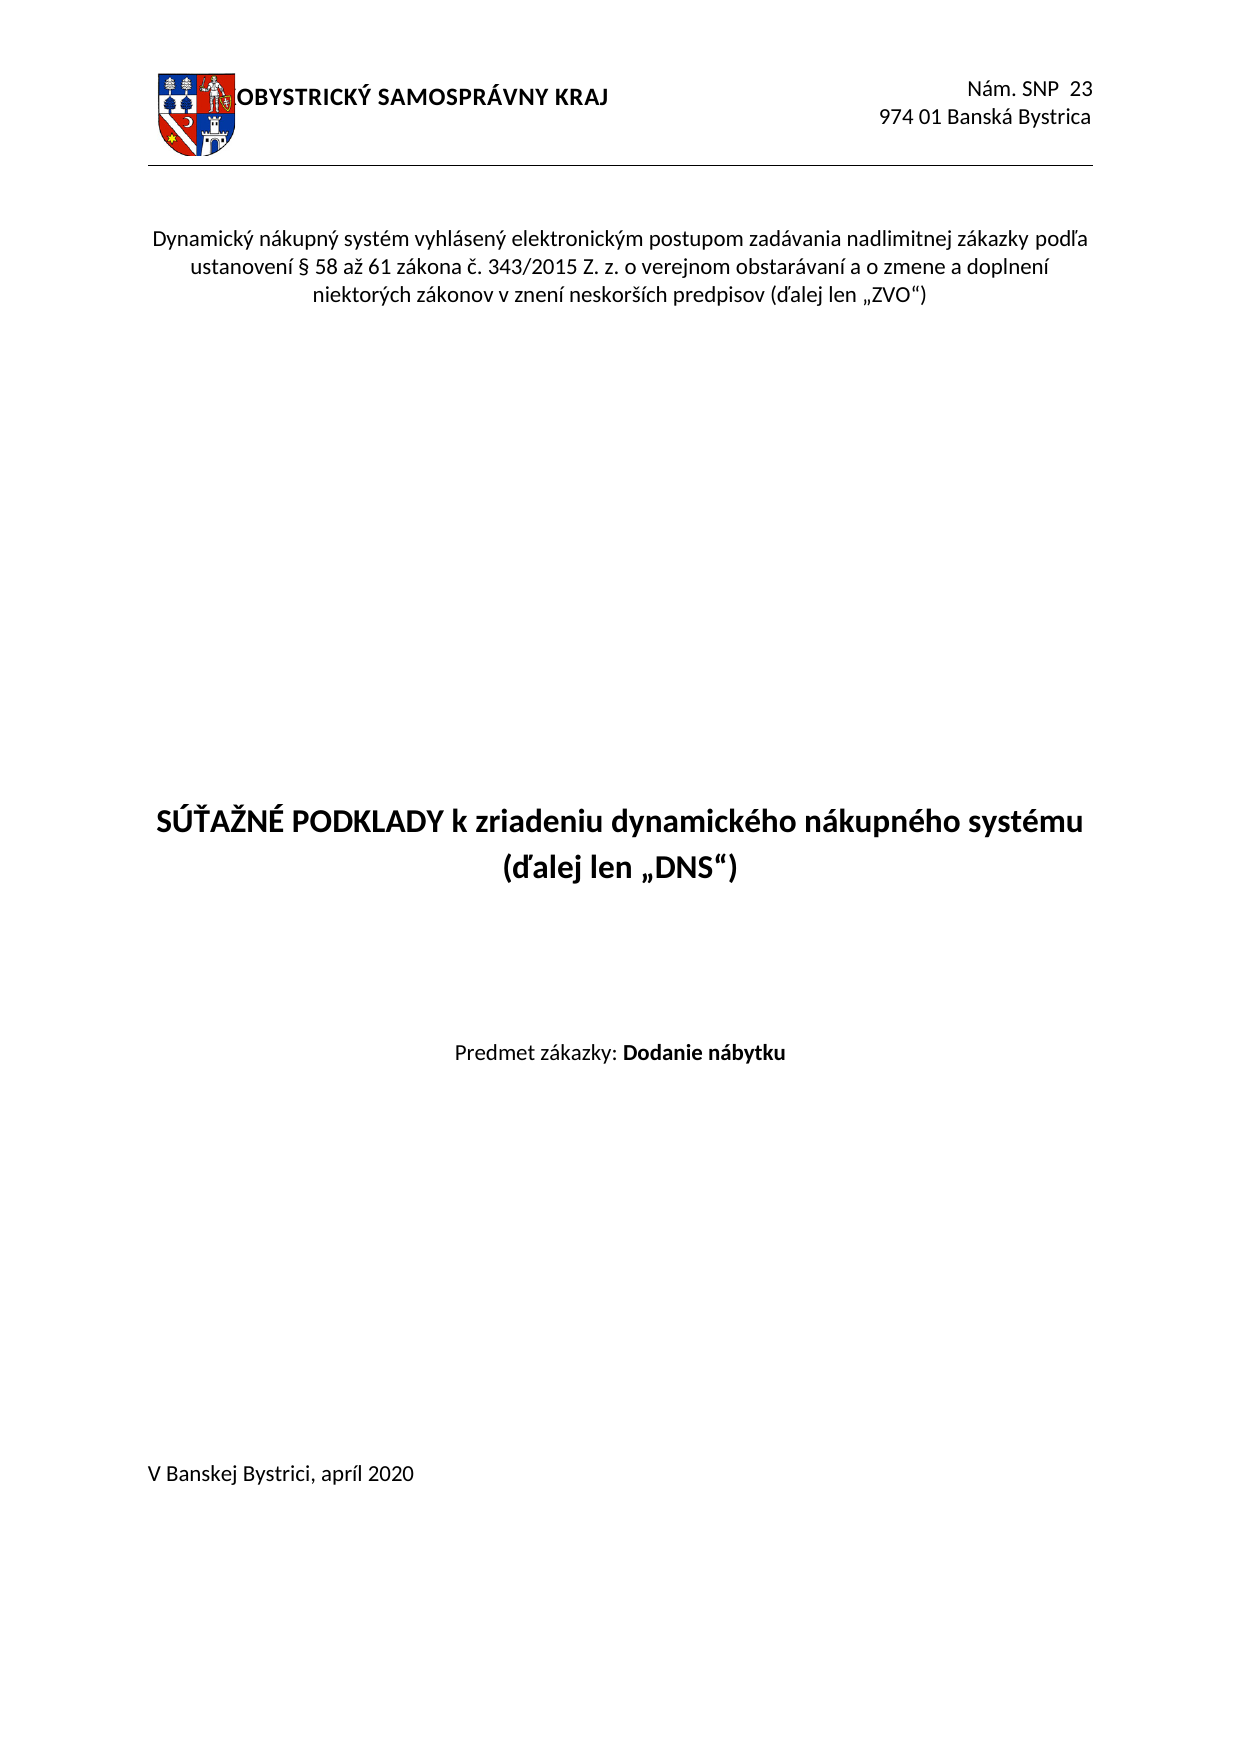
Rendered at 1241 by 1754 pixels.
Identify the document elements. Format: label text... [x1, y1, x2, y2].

text V Banskej Bystrici, apríl 2020 [148, 1459, 1093, 1487]
picture [157, 73, 235, 155]
text Predmet zákazky: Dodanie nábytku [148, 1038, 1093, 1066]
text Dynamický nákupný systém vyhlásený elektronickým postupom zadávania nadlimitnej zákazky podľa ustanovení § 58 až 61 zákona č. 343/2015 Z. z. o verejnom obstarávaní a o zmene a doplnení niektorých zákonov v znení neskorších predpisov (ďalej len „ZVO“) [148, 224, 1093, 308]
text SÚŤAŽNÉ PODKLADY k zriadeniu dynamického nákupného systému [148, 800, 1093, 841]
text (ďalej len „DNS“) [148, 847, 1093, 887]
